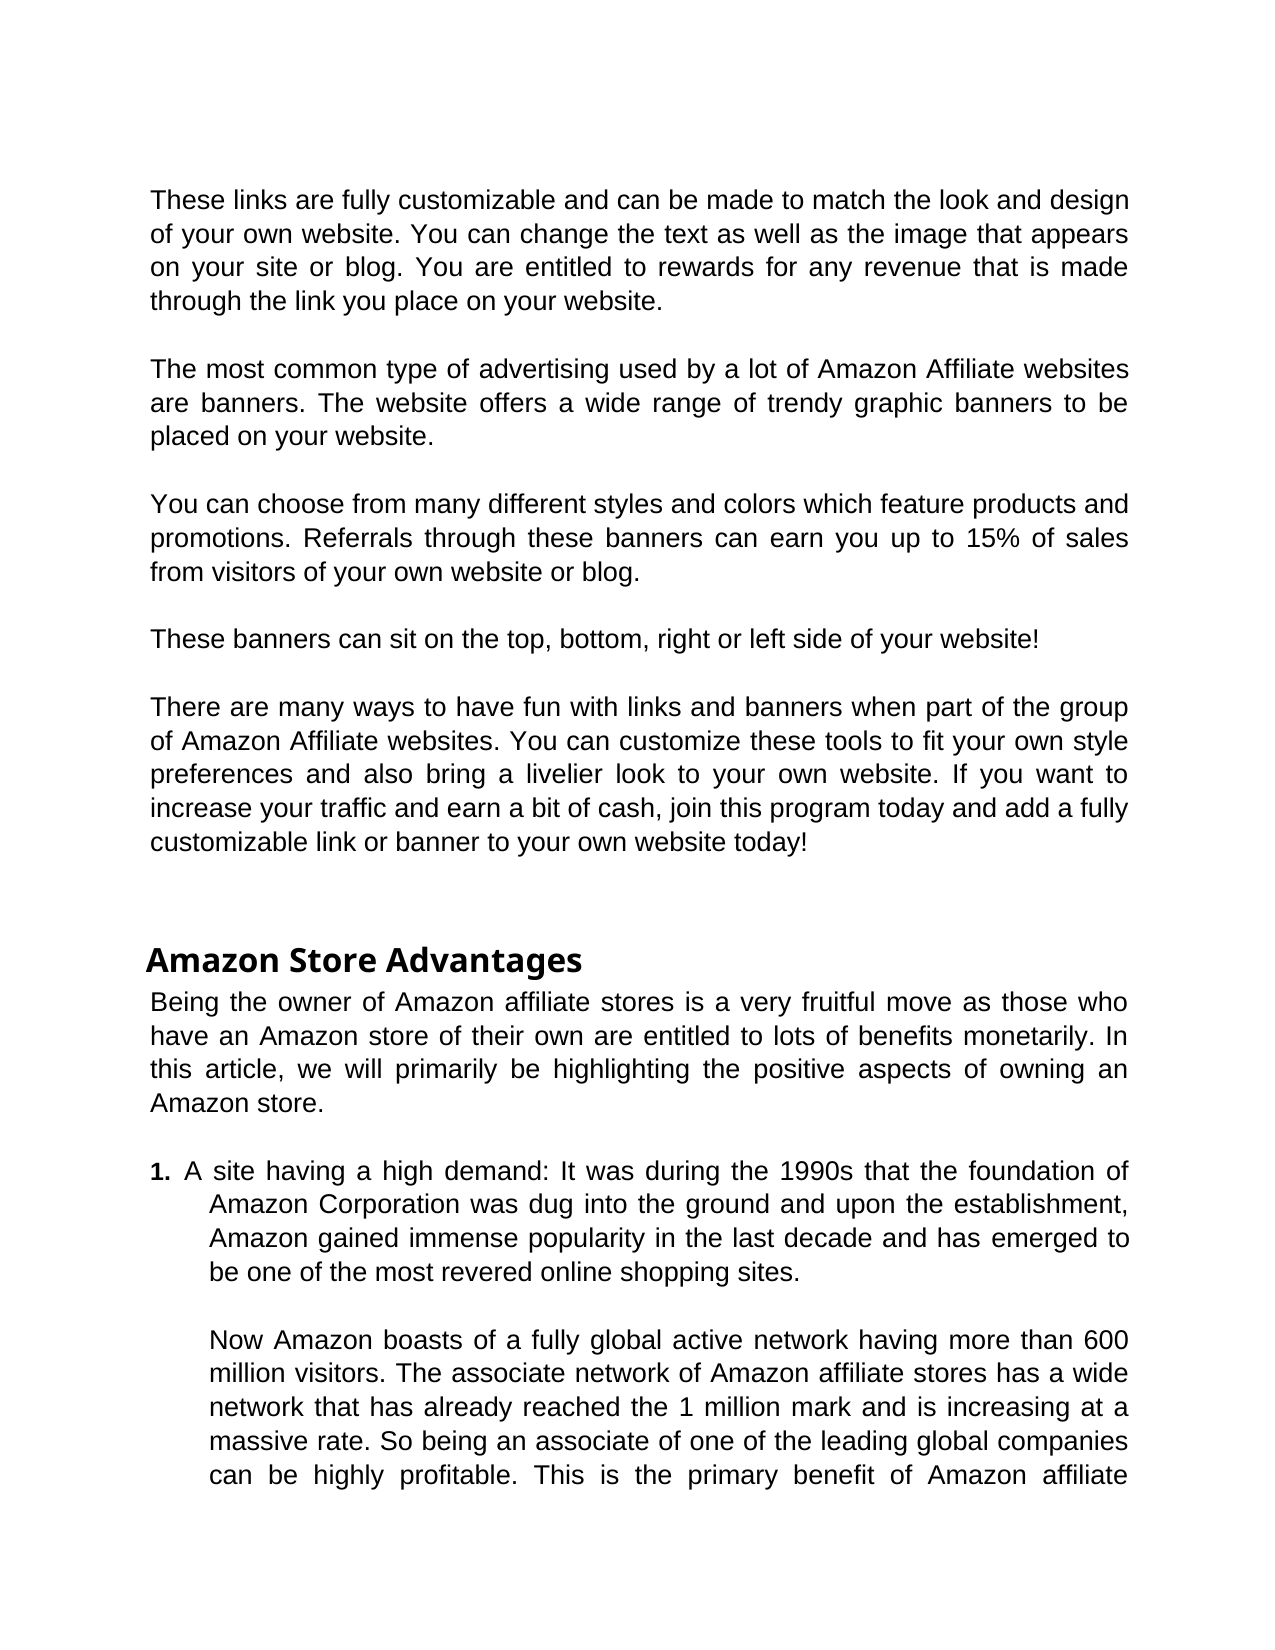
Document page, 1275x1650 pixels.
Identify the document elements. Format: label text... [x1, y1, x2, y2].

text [209, 1324, 1130, 1490]
text You can choose from many different styles and colors which feature products and promotions. Referrals through these banners can earn you up to 15% of sales from visitors of your own website or blog. [150, 488, 1130, 587]
subtitle Amazon Store Advantages [146, 937, 1130, 982]
text These banners can sit on the top, bottom, right or left side of your website! [150, 623, 1130, 654]
text Being the owner of Amazon affiliate stores is a very fruitful move as those who have an Amazon store of their own are entitled to lots of benefits monetarily. In this article, we will primarily be highlighting the positive aspects of owning an Amazon store. [150, 986, 1130, 1118]
text These links are fully customizable and can be made to match the look and design of your own website. You can change the text as well as the image that appears on your site or blog. You are entitled to rewards for any revenue that is made through the link you place on your website. [150, 184, 1130, 316]
text The most common type of advertising used by a lot of Amazon Affiliate websites are banners. The website offers a wide range of trendy graphic banners to be placed on your website. [150, 353, 1130, 452]
text There are many ways to have fun with links and banners when part of the group of Amazon Affiliate websites. You can customize these tools to fit your own style preferences and also bring a livelier look to your own website. If you want to increase your traffic and earn a bit of cash, join this program today and add a fully customizable link or banner to your own website today! [150, 691, 1130, 857]
list A site having a high demand: It was during the 1990s that the foundation of Amazon Corporation was dug into the ground and upon the establishment, Amazon gained immense popularity in the last decade and has emerged to be one of the most revered online shopping sites. [150, 1155, 1130, 1287]
